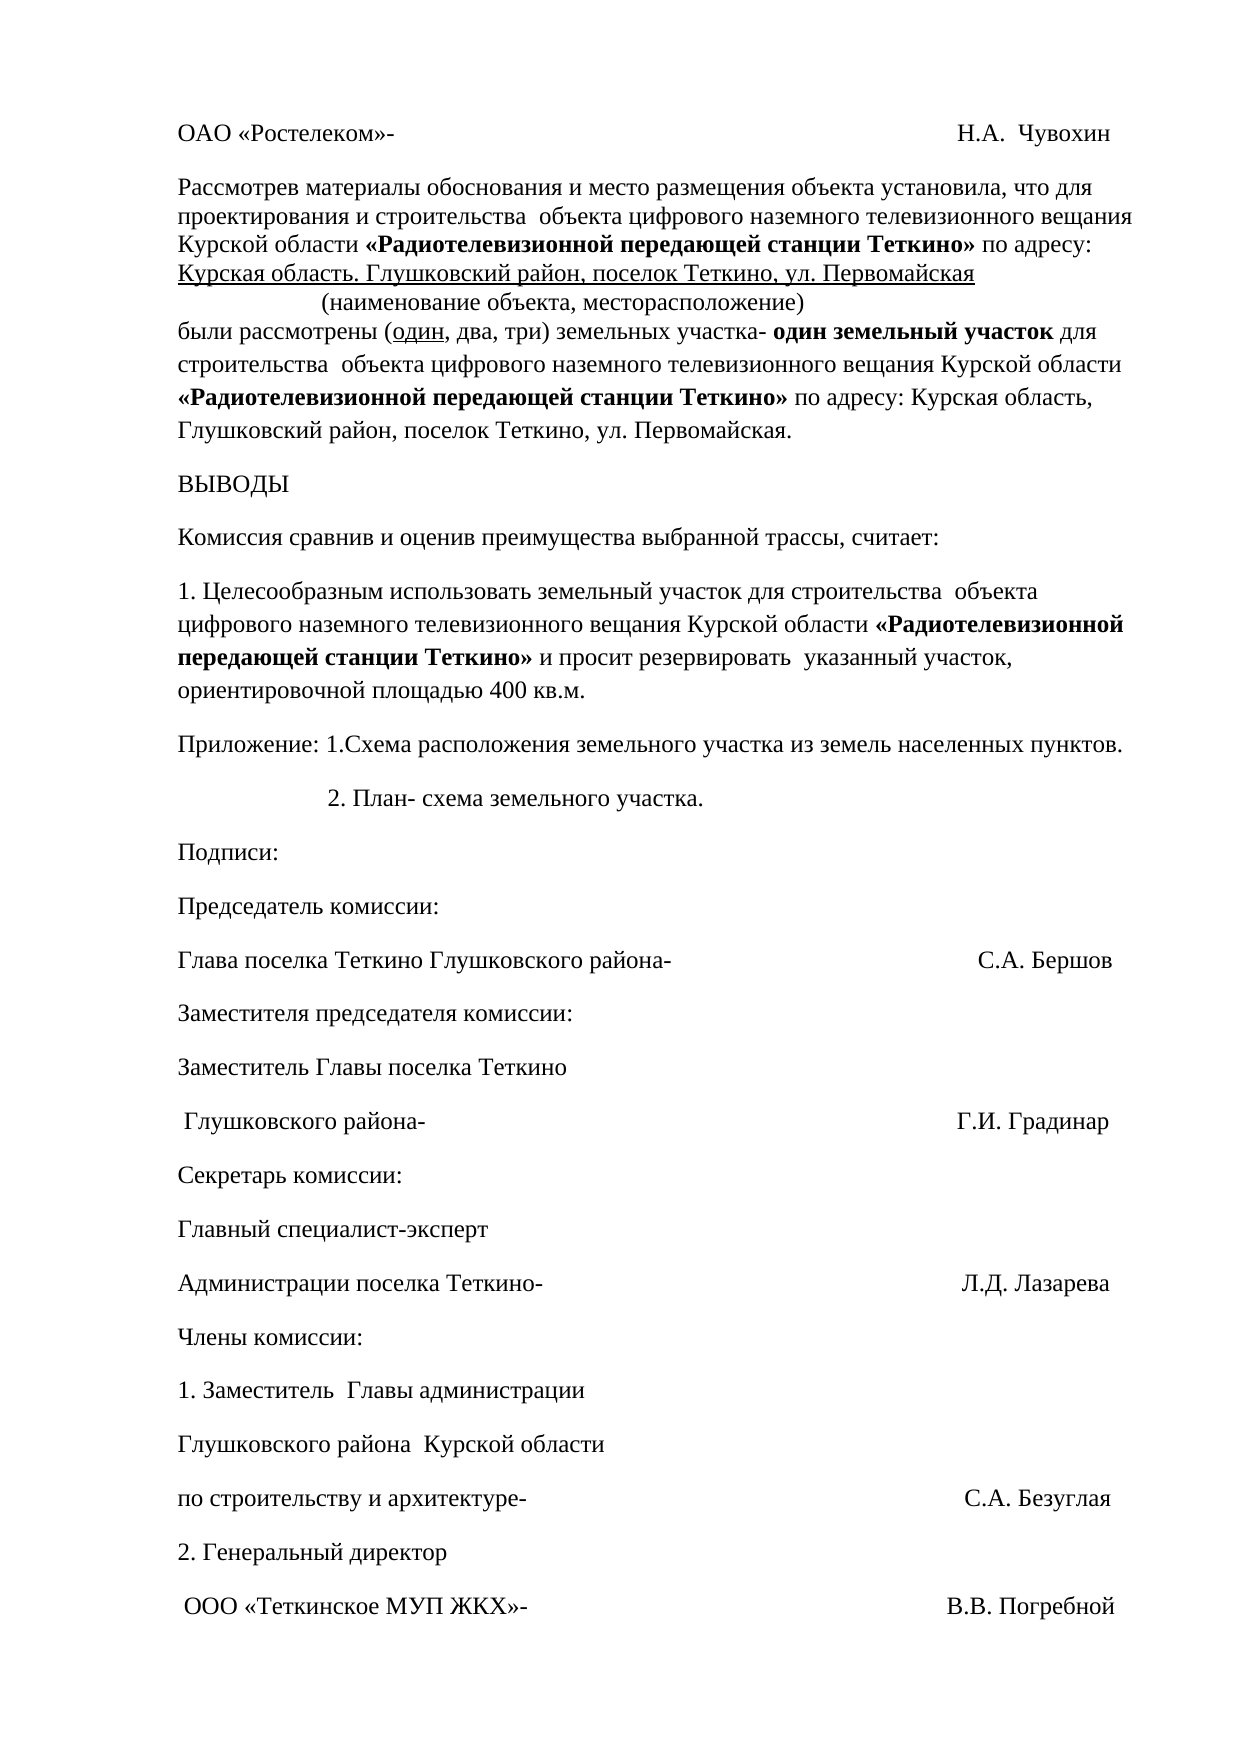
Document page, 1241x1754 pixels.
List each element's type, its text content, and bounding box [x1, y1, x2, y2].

text Подписи: [177, 837, 1152, 866]
text Комиссия сравнив и оценив преимущества выбранной трассы, считает: [177, 522, 1152, 551]
text Администрации поселка Теткино- Л.Д. Лазарева [177, 1268, 1152, 1297]
text Секретарь комиссии: [177, 1160, 1152, 1189]
text были рассмотрены (один, два, три) земельных участка- один земельный участок для строительства объекта цифрового наземного телевизионного вещания Курской области «Радиотелевизионной передающей станции Теткино» по адресу: Курская область, Глушковский район, поселок Теткино, ул. Первомайская. [177, 316, 1152, 443]
text Рассмотрев материалы обоснования и место размещения объекта установила, что для проектирования и строительства объекта цифрового наземного телевизионного вещания Курской области «Радиотелевизионной передающей станции Теткино» по адресу: Курская область. Глушковский район, поселок Теткино, ул. Первомайская [177, 172, 1152, 287]
text Заместителя председателя комиссии: [177, 998, 1152, 1027]
text (наименование объекта, месторасположение) [177, 287, 1152, 316]
text по строительству и архитектуре- С.А. Безуглая [177, 1483, 1152, 1512]
text Приложение: 1.Схема расположения земельного участка из земель населенных пунктов. [177, 729, 1152, 758]
text 1. Заместитель Главы администрации [177, 1376, 1152, 1404]
text Главный специалист-эксперт [177, 1214, 1152, 1243]
text 2. Генеральный директор [177, 1537, 1152, 1566]
text Глушковского района- Г.И. Градинар [177, 1106, 1152, 1135]
text Глушковского района Курской области [177, 1429, 1152, 1458]
text Глава поселка Теткино Глушковского района- С.А. Бершов [177, 945, 1152, 973]
text ООО «Теткинское МУП ЖКХ»- В.В. Погребной [177, 1591, 1152, 1620]
text Заместитель Главы поселка Теткино [177, 1052, 1152, 1081]
text Председатель комиссии: [177, 891, 1152, 919]
text ОАО «Ростелеком»- Н.А. Чувохин [177, 118, 1152, 147]
text 1. Целесообразным использовать земельный участок для строительства объекта цифрового наземного телевизионного вещания Курской области «Радиотелевизионной передающей станции Теткино» и просит резервировать указанный участок, ориентировочной площадью 400 кв.м. [177, 576, 1152, 704]
text 2. План- схема земельного участка. [177, 783, 1152, 812]
text ВЫВОДЫ [177, 469, 1152, 497]
text Члены комиссии: [177, 1322, 1152, 1350]
